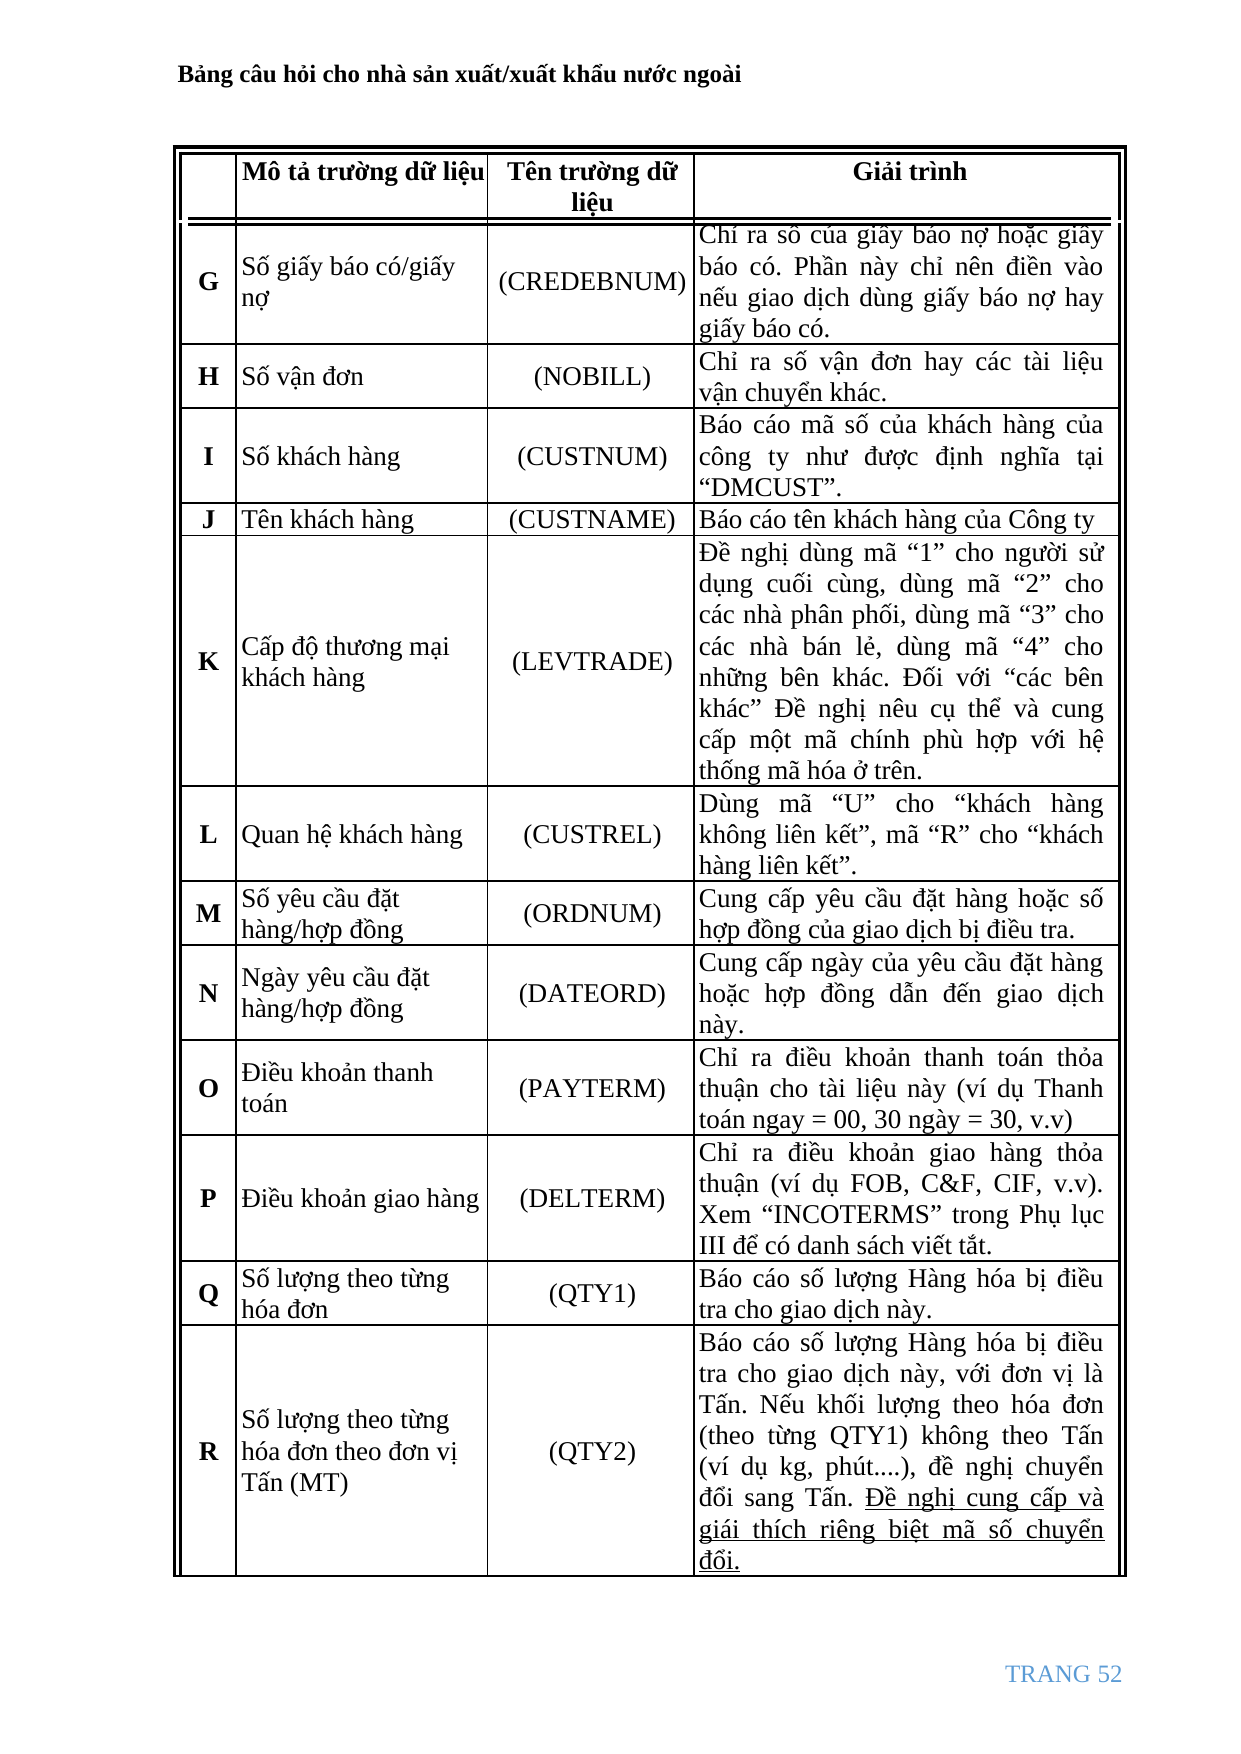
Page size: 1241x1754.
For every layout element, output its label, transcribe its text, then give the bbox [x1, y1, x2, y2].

table_header [177, 149, 236, 217]
table_cell (CUSTNAME) [488, 504, 693, 535]
table_header Tên trường dữ liệu [488, 155, 693, 217]
table_cell (CREDEBNUM) [488, 226, 693, 343]
table_cell Báo cáo số lượng Hàng hóa bị điều tra cho giao dịch này. [695, 1262, 1118, 1324]
table_cell Dùng mã “U” cho “khách hàng không liên kết”, mã “R” cho “khách hàng liên kết”. [695, 787, 1118, 880]
table_cell Tên khách hàng [237, 504, 487, 535]
table_cell Cung cấp ngày của yêu cầu đặt hàng hoặc hợp đồng dẫn đến giao dịch này. [695, 946, 1118, 1039]
table_cell I [182, 409, 235, 502]
table_cell (PAYTERM) [488, 1041, 693, 1134]
table_cell Số giấy báo có/giấy nợ [237, 226, 487, 343]
table_cell (LEVTRADE) [488, 536, 693, 785]
table_cell Ngày yêu cầu đặt hàng/hợp đồng [237, 946, 487, 1039]
table_cell (ORDNUM) [488, 882, 693, 944]
table_cell J [182, 504, 235, 535]
table_cell Điều khoản thanh toán [237, 1041, 487, 1134]
table_cell Số lượng theo từng hóa đơn theo đơn vị Tấn (MT) [237, 1326, 487, 1575]
table_header Mô tả trường dữ liệu [237, 155, 487, 217]
table_cell Chỉ ra số vận đơn hay các tài liệu vận chuyển khác. [695, 345, 1118, 407]
table_cell Cấp độ thương mại khách hàng [237, 536, 487, 785]
table_cell (DELTERM) [488, 1136, 693, 1260]
table_cell M [182, 882, 235, 944]
table_cell Quan hệ khách hàng [237, 787, 487, 880]
table_cell Báo cáo số lượng Hàng hóa bị điều tra cho giao dịch này, với đơn vị là Tấn. Nếu khối lượng theo hóa đơn (theo từng QTY1) không theo Tấn (ví dụ kg, phút....), đề nghị chuyển đổi sang Tấn. Đề nghị cung cấp và giái thích riêng biệt mã số chuyển đổi. [695, 1326, 1118, 1575]
table_header Giải trình [694, 149, 1122, 217]
table_cell Chỉ ra số của giấy báo nợ hoặc giấy báo có. Phần này chỉ nên điền vào nếu giao dịch dùng giấy báo nợ hay giấy báo có. [695, 217, 1122, 343]
table_cell Q [182, 1262, 235, 1324]
table_cell (NOBILL) [488, 345, 693, 407]
table_cell Cung cấp yêu cầu đặt hàng hoặc số hợp đồng của giao dịch bị điều tra. [695, 882, 1118, 944]
table_cell N [182, 946, 235, 1039]
table_cell Số yêu cầu đặt hàng/hợp đồng [237, 882, 487, 944]
table_cell Điều khoản giao hàng [237, 1136, 487, 1260]
table_cell g [177, 217, 235, 343]
table_cell P [182, 1136, 235, 1260]
table_cell L [182, 787, 235, 880]
table_cell Chỉ ra điều khoản thanh toán thỏa thuận cho tài liệu này (ví dụ Thanh toán ngay = 00, 30 ngày = 30, v.v) [695, 1041, 1118, 1134]
table_cell Số lượng theo từng hóa đơn [237, 1262, 487, 1324]
table_cell h [182, 345, 235, 407]
table_cell Số khách hàng [237, 409, 487, 502]
table_cell Số vận đơn [237, 345, 487, 407]
table_cell (CUSTREL) [488, 787, 693, 880]
table_cell Báo cáo mã số của khách hàng của công ty như được định nghĩa tại “DMCUST”. [695, 409, 1118, 502]
table_cell Đề nghị dùng mã “1” cho người sử dụng cuối cùng, dùng mã “2” cho các nhà phân phối, dùng mã “3” cho các nhà bán lẻ, dùng mã “4” cho những bên khác. Đối với “các bên khác” Đề nghị nêu cụ thể và cung cấp một mã chính phù hợp với hệ thống mã hóa ở trên. [695, 536, 1118, 785]
table_cell Báo cáo tên khách hàng của Công ty [695, 504, 1118, 535]
table_cell (QTY2) [488, 1326, 693, 1575]
table_cell (QTY1) [488, 1262, 693, 1324]
table_cell (DATEORD) [488, 946, 693, 1039]
table_cell Chỉ ra điều khoản giao hàng thỏa thuận (ví dụ FOB, C&F, CIF, v.v). Xem “INCOTERMS” trong Phụ lục III để có danh sách viết tắt. [695, 1136, 1118, 1260]
table_cell O [182, 1041, 235, 1134]
table_cell K [182, 536, 235, 785]
table_cell (CUSTNUM) [488, 409, 693, 502]
table_cell R [182, 1326, 235, 1575]
